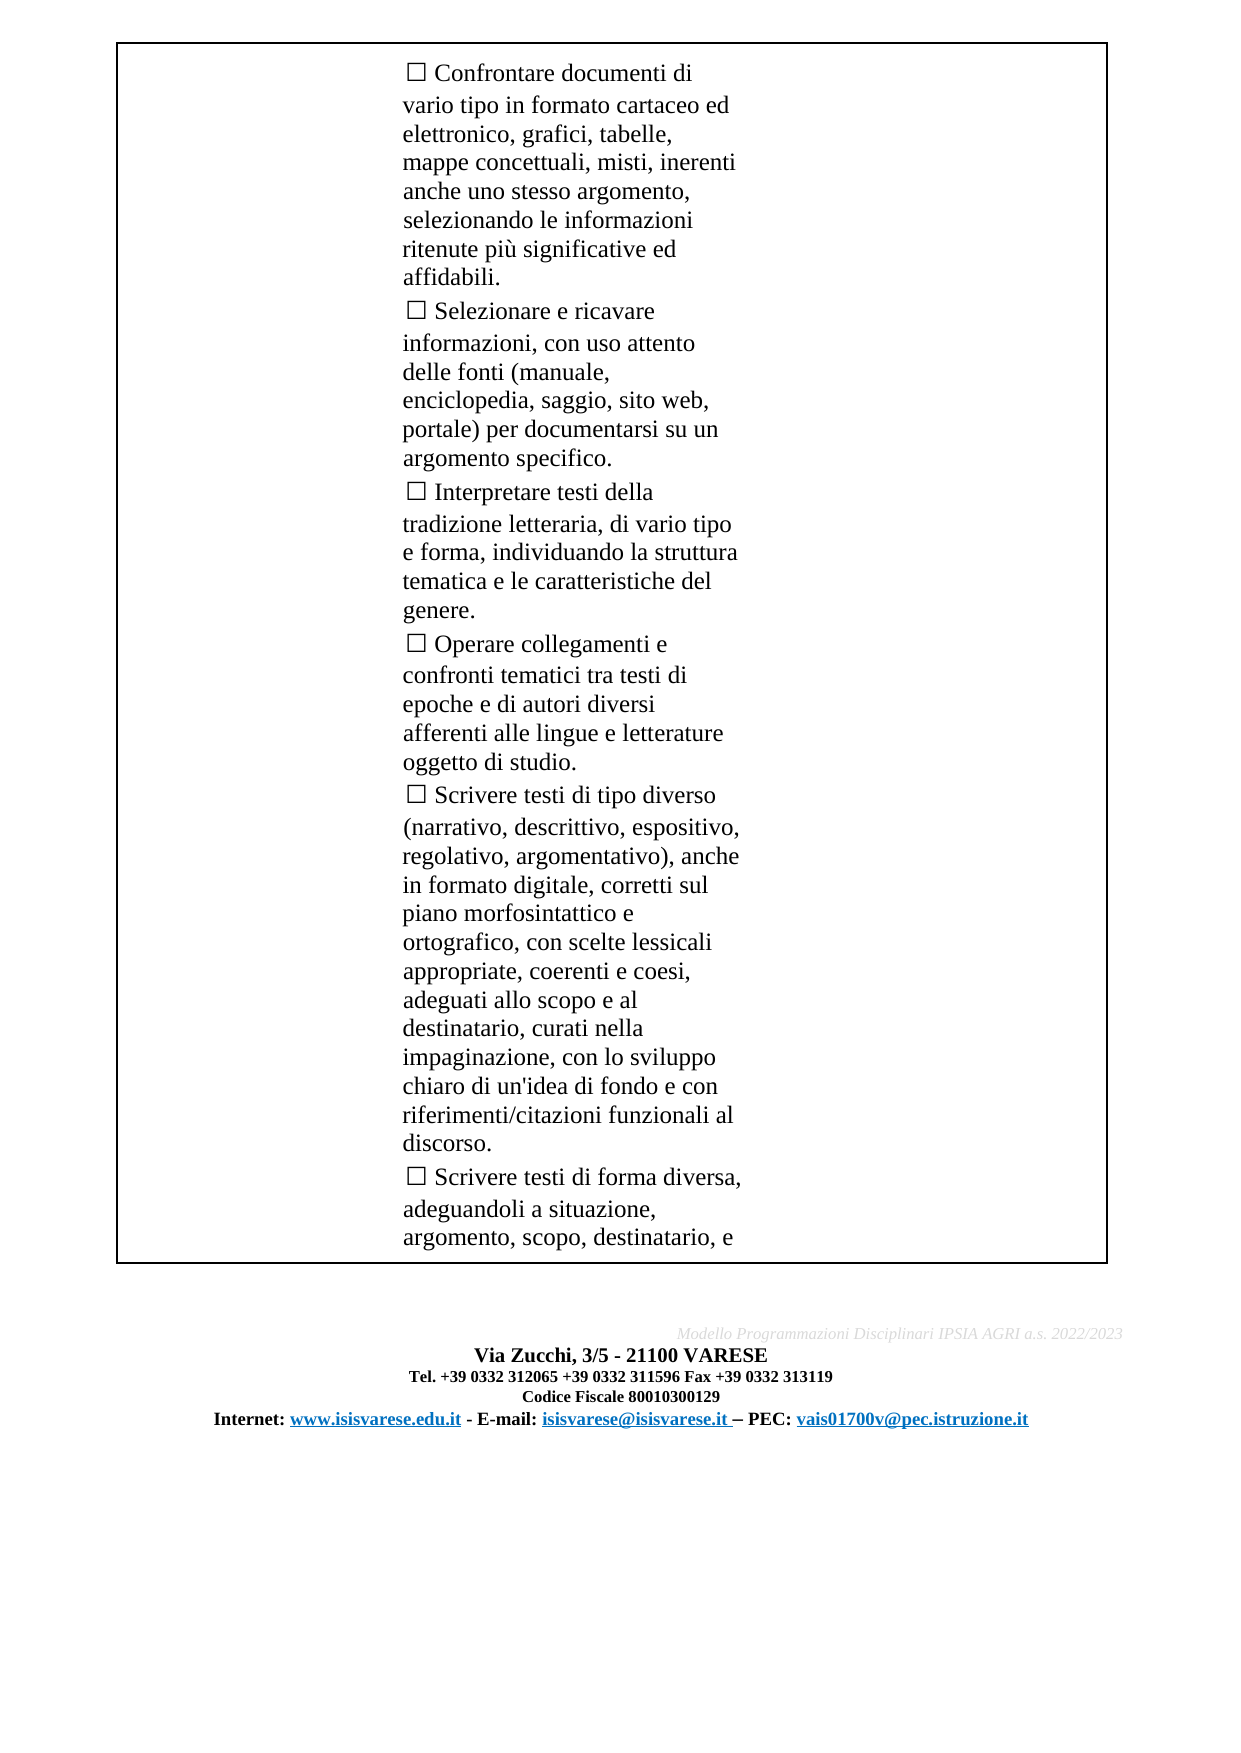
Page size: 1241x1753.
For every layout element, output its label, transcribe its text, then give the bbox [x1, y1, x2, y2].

text Via Zucchi, 3/5 - 21100 VARESE [87, 1343, 1154, 1367]
text Internet: www.isisvarese.edu.it - E-mail: isisvarese@isisvarese.it – PEC: vais01700v@pec.istruzione.it [87, 1406, 1154, 1430]
text Modello Programmazioni Disciplinari IPSIA AGRI a.s. 2022/2023 [87, 1324, 1123, 1343]
text Codice Fiscale 80010300129 [87, 1386, 1154, 1406]
table_header ☐ Confrontare documenti di vario tipo in formato cartaceo ed elettronico, grafici, tabelle, mappe concettuali, misti, inerenti anche uno stesso argomento, selezionando le informazioni ritenute più significative ed affidabili. ☐ Selezionare e ricavare informazioni, con uso attento delle fonti (manuale, enciclopedia, saggio, sito web, portale) per documentarsi su un argomento specifico. ☐ Interpretare testi della tradizione letteraria, di vario tipo e forma, individuando la struttura tematica e le caratteristiche del genere. ☐ Operare collegamenti e confronti tematici tra testi di epoche e di autori diversi afferenti alle lingue e letterature oggetto di studio. ☐ Scrivere testi di tipo diverso (narrativo, descrittivo, espositivo, regolativo, argomentativo), anche in formato digitale, corretti sul piano morfosintattico e ortografico, con scelte lessicali appropriate, coerenti e coesi, adeguati allo scopo e al destinatario, curati nella impaginazione, con lo sviluppo chiaro di un'idea di fondo e con riferimenti/citazioni funzionali al discorso. ☐ Scrivere testi di forma diversa, adeguandoli a situazione, argomento, scopo, destinatario, e [118, 44, 1106, 1262]
text Tel. +39 0332 312065 +39 0332 311596 Fax +39 0332 313119 [87, 1367, 1154, 1386]
